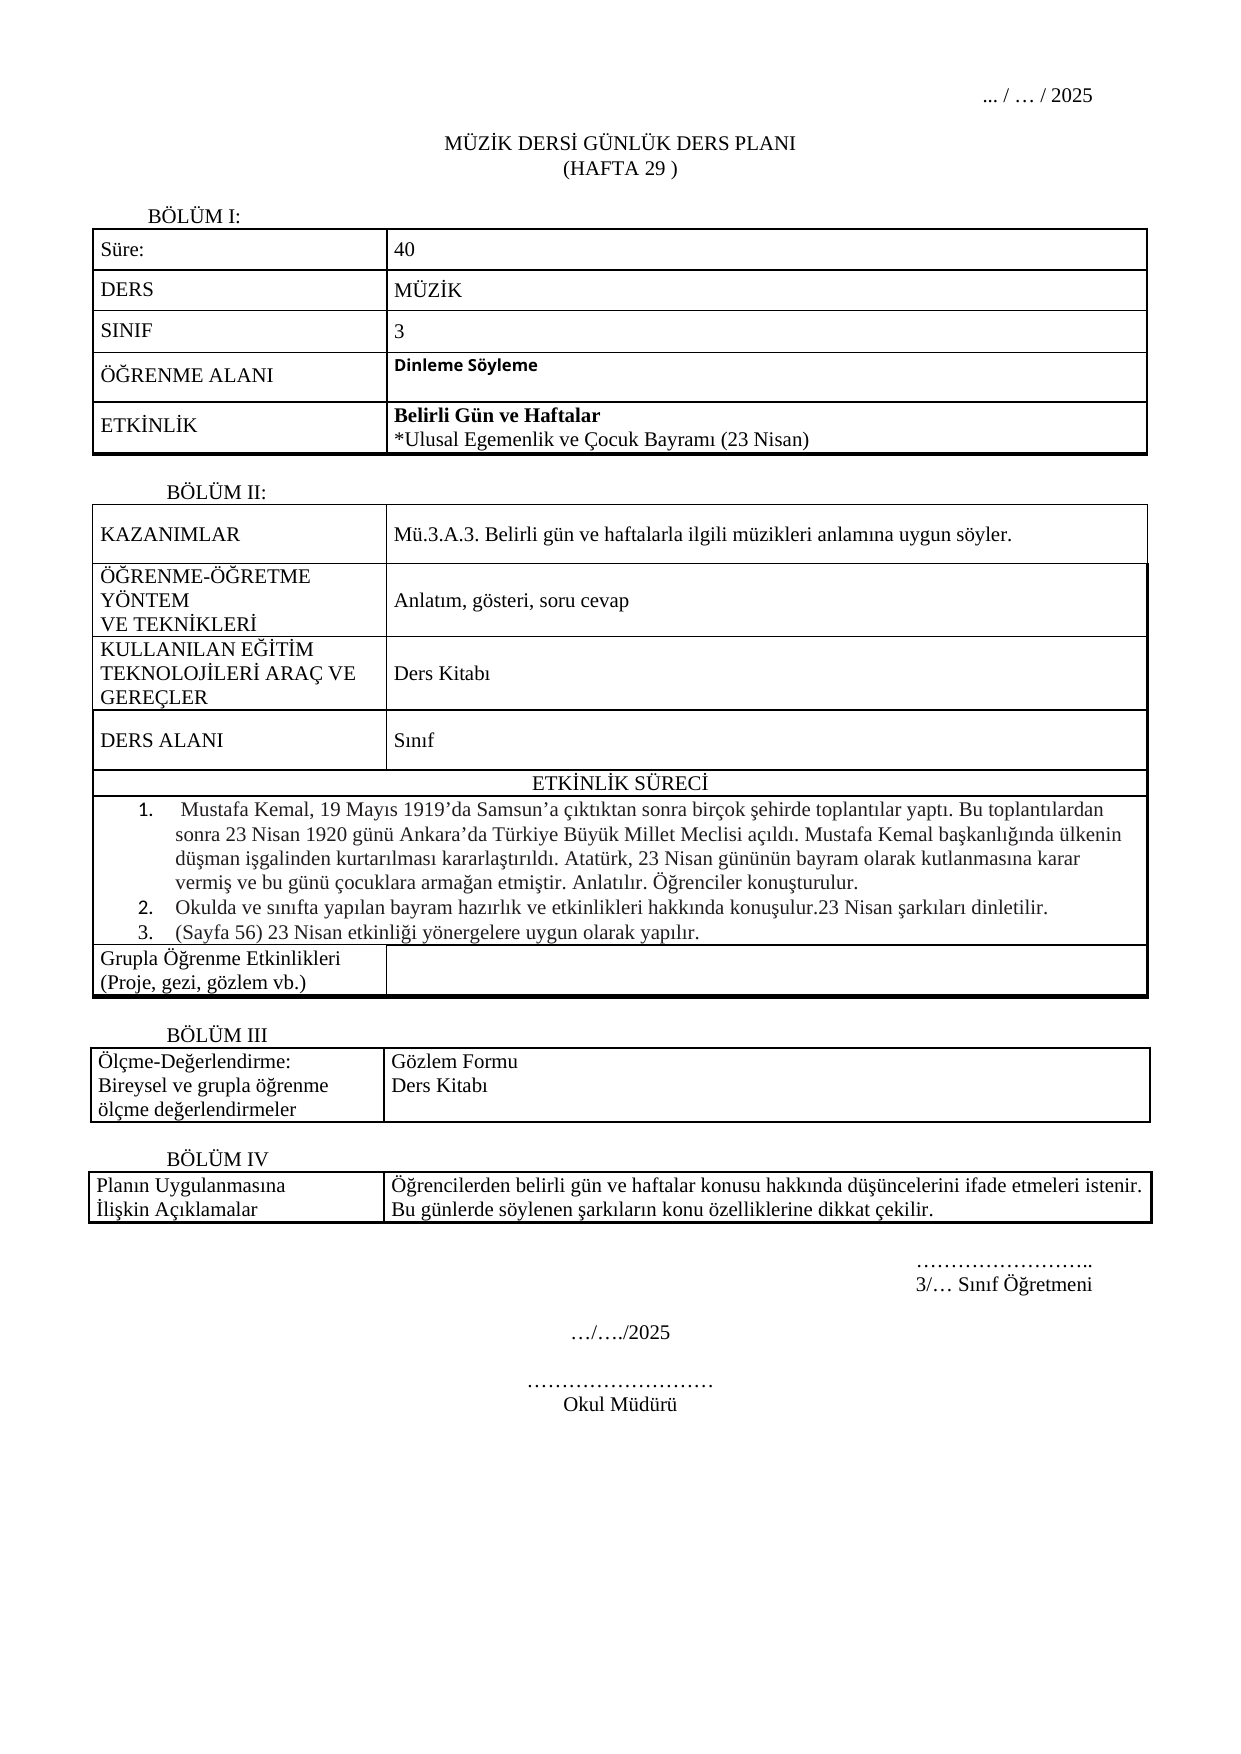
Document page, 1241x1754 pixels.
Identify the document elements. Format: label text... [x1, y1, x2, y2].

text …………………….. [148, 1247, 1093, 1272]
text ... / … / 2025 [148, 83, 1093, 107]
table_cell MÜZİK [388, 271, 1146, 310]
text ……………………… [148, 1368, 1093, 1392]
table_header Öğrencilerden belirli gün ve haftalar konusu hakkında düşüncelerini ifade etmeleri istenir. Bu günlerde söylenen şarkıların konu özelliklerine dikkat çekilir. [385, 1173, 1150, 1221]
table_cell [387, 946, 1146, 994]
text 3/… Sınıf Öğretmeni [148, 1272, 1093, 1296]
table_header Süre: [94, 230, 386, 269]
table_cell Mustafa Kemal, 19 Mayıs 1919’da Samsun’a çıktıktan sonra birçok şehirde toplantılar yaptı. Bu toplantılardan sonra 23 Nisan 1920 günü Ankara’da Türkiye Büyük Millet Meclisi açıldı. Mustafa Kemal başkanlığında ülkenin düşman işgalinden kurtarılması kararlaştırıldı. Atatürk, 23 Nisan gününün bayram olarak kutlanmasına karar vermiş ve bu günü çocuklara armağan etmiştir. Anlatılır. Öğrenciler konuşturulur. Okulda ve sınıfta yapılan bayram hazırlık ve etkinlikleri hakkında konuşulur.23 Nisan şarkıları dinletilir. (Sayfa 56) 23 Nisan etkinliği yönergelere uygun olarak yapılır. [94, 797, 1146, 944]
text (HAFTA 29 ) [148, 155, 1093, 179]
text Okul Müdürü [148, 1392, 1093, 1416]
table_cell Anlatım, gösteri, soru cevap [387, 564, 1146, 636]
table_cell Grupla Öğrenme Etkinlikleri (Proje, gezi, gözlem vb.) [94, 945, 386, 994]
table_header Planın Uygulanmasına İlişkin Açıklamalar [90, 1173, 383, 1221]
table_cell ÖĞRENME-ÖĞRETME YÖNTEM VE TEKNİKLERİ [93, 564, 386, 636]
text BÖLÜM I: [148, 203, 1093, 228]
text BÖLÜM II: [148, 480, 1093, 504]
table_header KAZANIMLAR [93, 505, 386, 563]
table_cell ÖĞRENME ALANI [94, 353, 386, 401]
table_cell Sınıf [387, 711, 1146, 769]
table_header Mü.3.A.3. Belirli gün ve haftalarla ilgili müzikleri anlamına uygun söyler. [387, 505, 1147, 563]
table_header 40 [388, 230, 1146, 269]
table_cell Dinleme Söyleme [388, 353, 1146, 401]
table_cell KULLANILAN EĞİTİM TEKNOLOJİLERİ ARAÇ VE GEREÇLER [93, 637, 386, 709]
text MÜZİK DERSİ GÜNLÜK DERS PLANI [148, 131, 1093, 155]
subtitle BÖLÜM III [148, 1023, 1093, 1047]
table_cell Ders Kitabı [387, 637, 1146, 709]
table_cell DERS [94, 271, 386, 310]
table_cell 3 [388, 311, 1146, 352]
table_header Gözlem Formu Ders Kitabı [385, 1049, 1149, 1121]
table_cell SINIF [94, 311, 386, 352]
table_header Ölçme-Değerlendirme: Bireysel ve grupla öğrenme ölçme değerlendirmeler [92, 1049, 383, 1121]
table_cell DERS ALANI [94, 711, 386, 769]
table_cell Belirli Gün ve Haftalar *Ulusal Egemenlik ve Çocuk Bayramı (23 Nisan) [388, 403, 1146, 452]
table_cell ETKİNLİK SÜRECİ [94, 771, 1146, 794]
table_cell ETKİNLİK [94, 403, 386, 452]
subtitle BÖLÜM IV [148, 1147, 1093, 1171]
text …/…./2025 [148, 1320, 1093, 1344]
